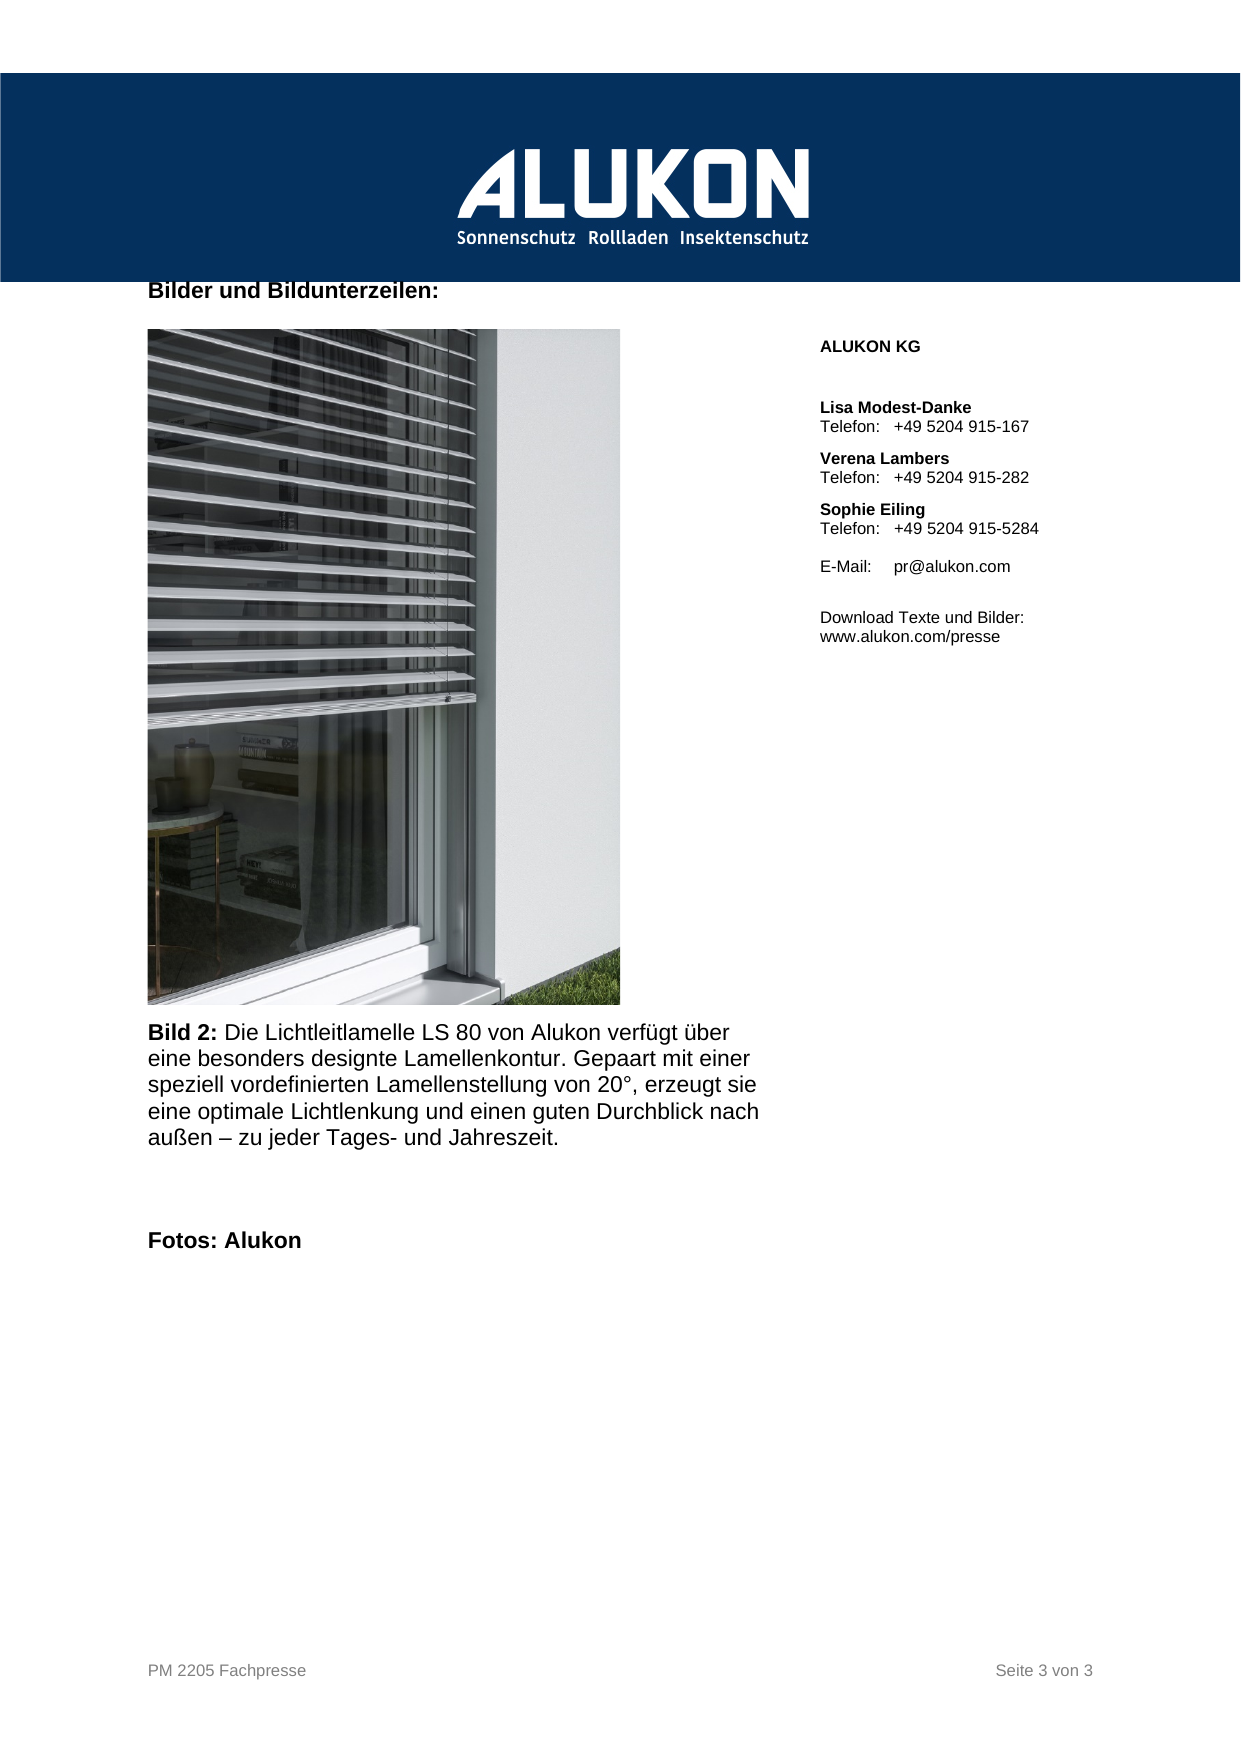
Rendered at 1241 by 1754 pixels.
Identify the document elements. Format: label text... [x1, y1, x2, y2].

text Bilder und Bildunterzeilen: [148, 277, 1200, 303]
picture [147, 329, 621, 1005]
text Fotos: Alukon [148, 1227, 1171, 1253]
picture [0, 73, 1241, 282]
text Bild 2: Die Lichtleitlamelle LS 80 von Alukon verfügt über eine besonders designte Lamellenkontur. Gepaart mit einer speziell vordefinierten Lamellenstellung von 20°, erzeugt sie eine optimale Lichtlenkung und einen guten Durchblick nach außen – zu jeder Tages- und Jahreszeit. [148, 1019, 766, 1150]
